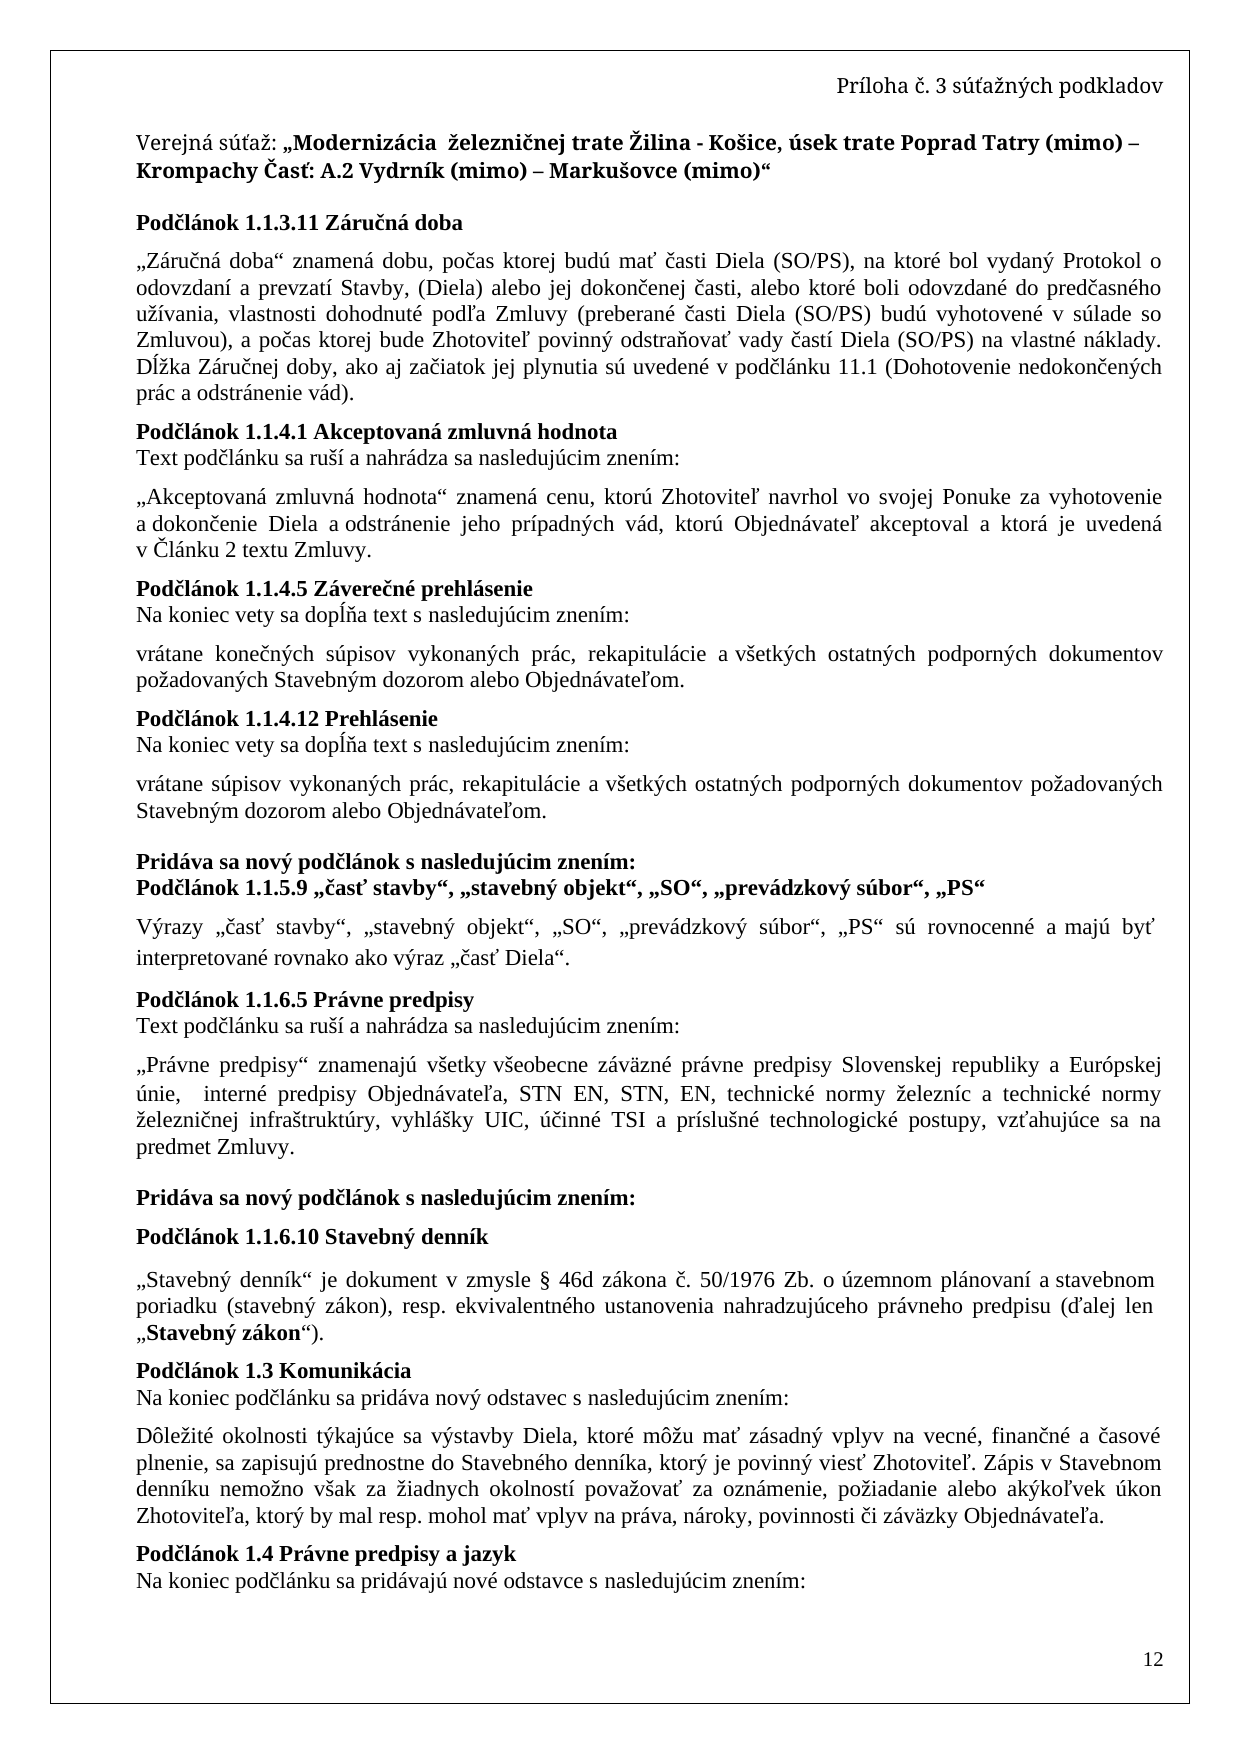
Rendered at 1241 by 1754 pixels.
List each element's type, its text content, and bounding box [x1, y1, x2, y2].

text Podčlánok 1.1.3.11 Záručná doba [136, 208, 1163, 235]
text Na koniec podčlánku sa pridáva nový odstavec s nasledujúcim znením: [136, 1384, 1163, 1410]
text Podčlánok 1.1.6.10 Stavebný denník [136, 1223, 1154, 1249]
text Text podčlánku sa ruší a nahrádza sa nasledujúcim znením: [136, 1013, 1163, 1039]
text Na koniec vety sa dopĺňa text s nasledujúcim znením: [136, 601, 1163, 627]
text Výrazy „časť stavby“, „stavebný objekt“, „SO“, „prevádzkový súbor“, „PS“ sú rovnocenné a majú byť interpretované rovnako ako výraz „časť Diela“. [136, 913, 1155, 970]
text Podčlánok 1.3 Komunikácia [136, 1357, 1163, 1384]
text Podčlánok 1.4 Právne predpisy a jazyk [136, 1541, 1163, 1567]
text Na koniec podčlánku sa pridávajú nové odstavce s nasledujúcim znením: [136, 1567, 1163, 1593]
text Pridáva sa nový podčlánok s nasledujúcim znením: [136, 848, 1163, 874]
text Dôležité okolnosti týkajúce sa výstavby Diela, ktoré môžu mať zásadný vplyv na vecné, finančné a časové plnenie, sa zapisujú prednostne do Stavebného denníka, ktorý je povinný viesť Zhotoviteľ. Zápis v Stavebnom denníku nemožno však za žiadnych okolností považovať za oznámenie, požiadanie alebo akýkoľvek úkon Zhotoviteľa, ktorý by mal resp. mohol mať vplyv na práva, nároky, povinnosti či záväzky Objednávateľa. [136, 1423, 1163, 1528]
text „Záručná doba“ znamená dobu, počas ktorej budú mať časti Diela (SO/PS), na ktoré bol vydaný Protokol o odovzdaní a prevzatí Stavby, (Diela) alebo jej dokončenej časti, alebo ktoré boli odovzdané do predčasného užívania, vlastnosti dohodnuté podľa Zmluvy (preberané časti Diela (SO/PS) budú vyhotovené v súlade so Zmluvou), a počas ktorej bude Zhotoviteľ povinný odstraňovať vady častí Diela (SO/PS) na vlastné náklady. Dĺžka Záručnej doby, ako aj začiatok jej plynutia sú uvedené v podčlánku 11.1 (Dohotovenie nedokončených prác a odstránenie vád). [136, 247, 1163, 406]
text Podčlánok 1.1.4.5 Záverečné prehlásenie [136, 575, 1163, 601]
text „Stavebný denník“ je dokument v zmysle § 46d zákona č. 50/1976 Zb. o územnom plánovaní a stavebnom poriadku (stavebný zákon), resp. ekvivalentného ustanovenia nahradzujúceho právneho predpisu (ďalej len „Stavebný zákon“). [136, 1266, 1154, 1345]
text Na koniec vety sa dopĺňa text s nasledujúcim znením: [136, 732, 1163, 758]
text Podčlánok 1.1.4.12 Prehlásenie [136, 705, 1163, 732]
text Podčlánok 1.1.4.1 Akceptovaná zmluvná hodnota [136, 418, 1163, 444]
text Text podčlánku sa ruší a nahrádza sa nasledujúcim znením: [136, 444, 1163, 471]
text Podčlánok 1.1.6.5 Právne predpisy [136, 986, 1163, 1013]
text Podčlánok 1.1.5.9 „časť stavby“, „stavebný objekt“, „SO“, „prevádzkový súbor“, „PS“ [136, 874, 1163, 901]
text „Právne predpisy“ znamenajú všetky všeobecne záväzné právne predpisy Slovenskej republiky a Európskej únie, interné predpisy Objednávateľa, STN EN, STN, EN, technické normy železníc a technické normy železničnej infraštruktúry, vyhlášky UIC, účinné TSI a príslušné technologické postupy, vzťahujúce sa na predmet Zmluvy. [136, 1051, 1163, 1159]
text vrátane súpisov vykonaných prác, rekapitulácie a všetkých ostatných podporných dokumentov požadovaných Stavebným dozorom alebo Objednávateľom. [136, 770, 1163, 823]
text vrátane konečných súpisov vykonaných prác, rekapitulácie a všetkých ostatných podporných dokumentov požadovaných Stavebným dozorom alebo Objednávateľom. [136, 640, 1163, 693]
text „Akceptovaná zmluvná hodnota“ znamená cenu, ktorú Zhotoviteľ navrhol vo svojej Ponuke za vyhotovenie a dokončenie Diela a odstránenie jeho prípadných vád, ktorú Objednávateľ akceptoval a ktorá je uvedená v Článku 2 textu Zmluvy. [136, 483, 1163, 562]
text Pridáva sa nový podčlánok s nasledujúcim znením: [136, 1184, 1163, 1211]
